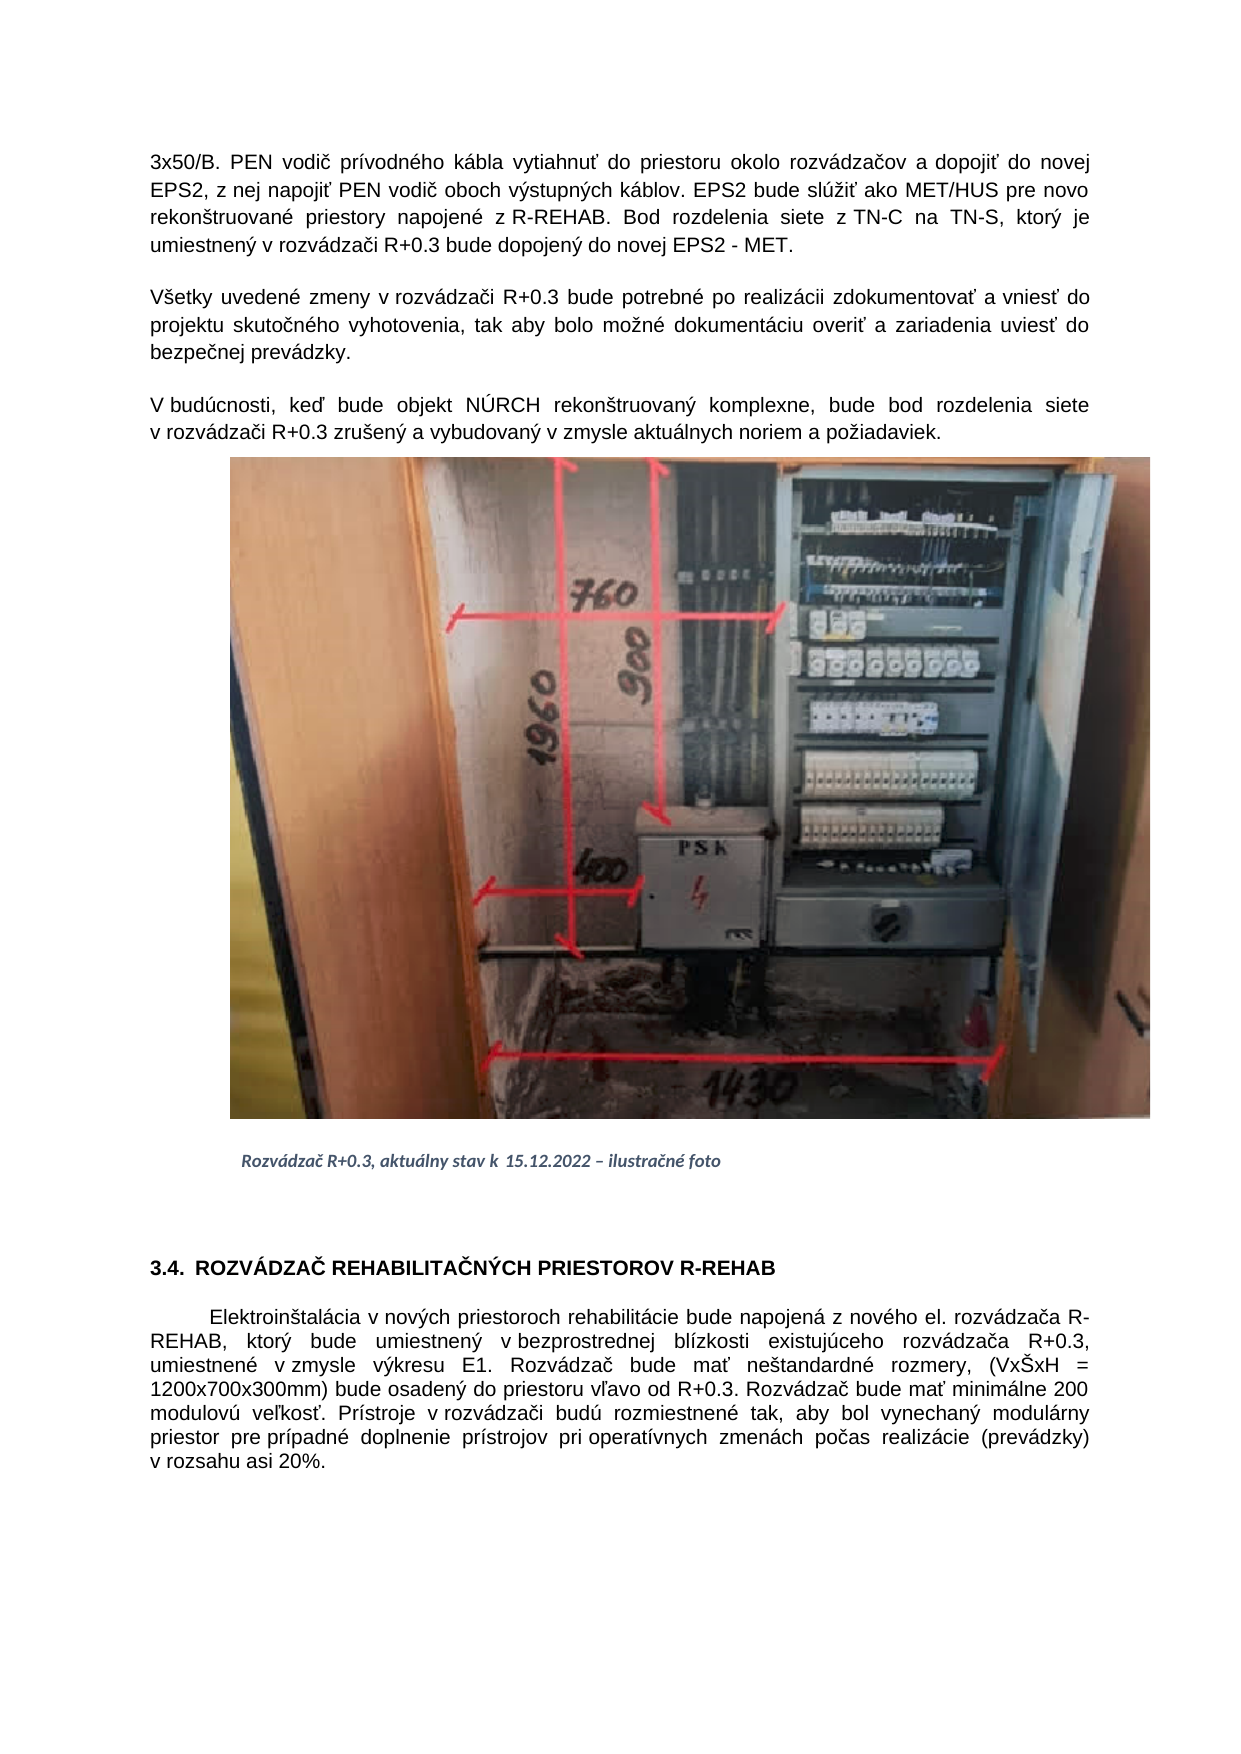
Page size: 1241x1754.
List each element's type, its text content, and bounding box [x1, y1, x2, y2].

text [150, 150, 1090, 256]
list ROZVÁDZAČ REHABILITAČNÝCH PRIESTOROV R-REHAB [150, 1256, 1090, 1280]
picture [230, 457, 1150, 1119]
text V budúcnosti, keď bude objekt NÚRCH rekonštruovaný komplexne, bude bod rozdelenia siete v rozvádzači R+0.3 zrušený a vybudovaný v zmysle aktuálnych noriem a požiadaviek. [150, 392, 1090, 444]
text Elektroinštalácia v nových priestoroch rehabilitácie bude napojená z nového el. rozvádzača R-REHAB, ktorý bude umiestnený v bezprostrednej blízkosti existujúceho rozvádzača R+0.3, umiestnené v zmysle výkresu E1. Rozvádzač bude mať neštandardné rozmery, (VxŠxH = 1200x700x300mm) bude osadený do priestoru vľavo od R+0.3. Rozvádzač bude mať minimálne 200 modulovú veľkosť. Prístroje v rozvádzači budú rozmiestnené tak, aby bol vynechaný modulárny priestor pre prípadné doplnenie prístrojov pri operatívnych zmenách počas realizácie (prevádzky) v rozsahu asi 20%. [150, 1305, 1090, 1472]
text Všetky uvedené zmeny v rozvádzači R+0.3 bude potrebné po realizácii zdokumentovať a vniesť do projektu skutočného vyhotovenia, tak aby bolo možné dokumentáciu overiť a zariadenia uviesť do bezpečnej prevádzky. [150, 285, 1090, 364]
